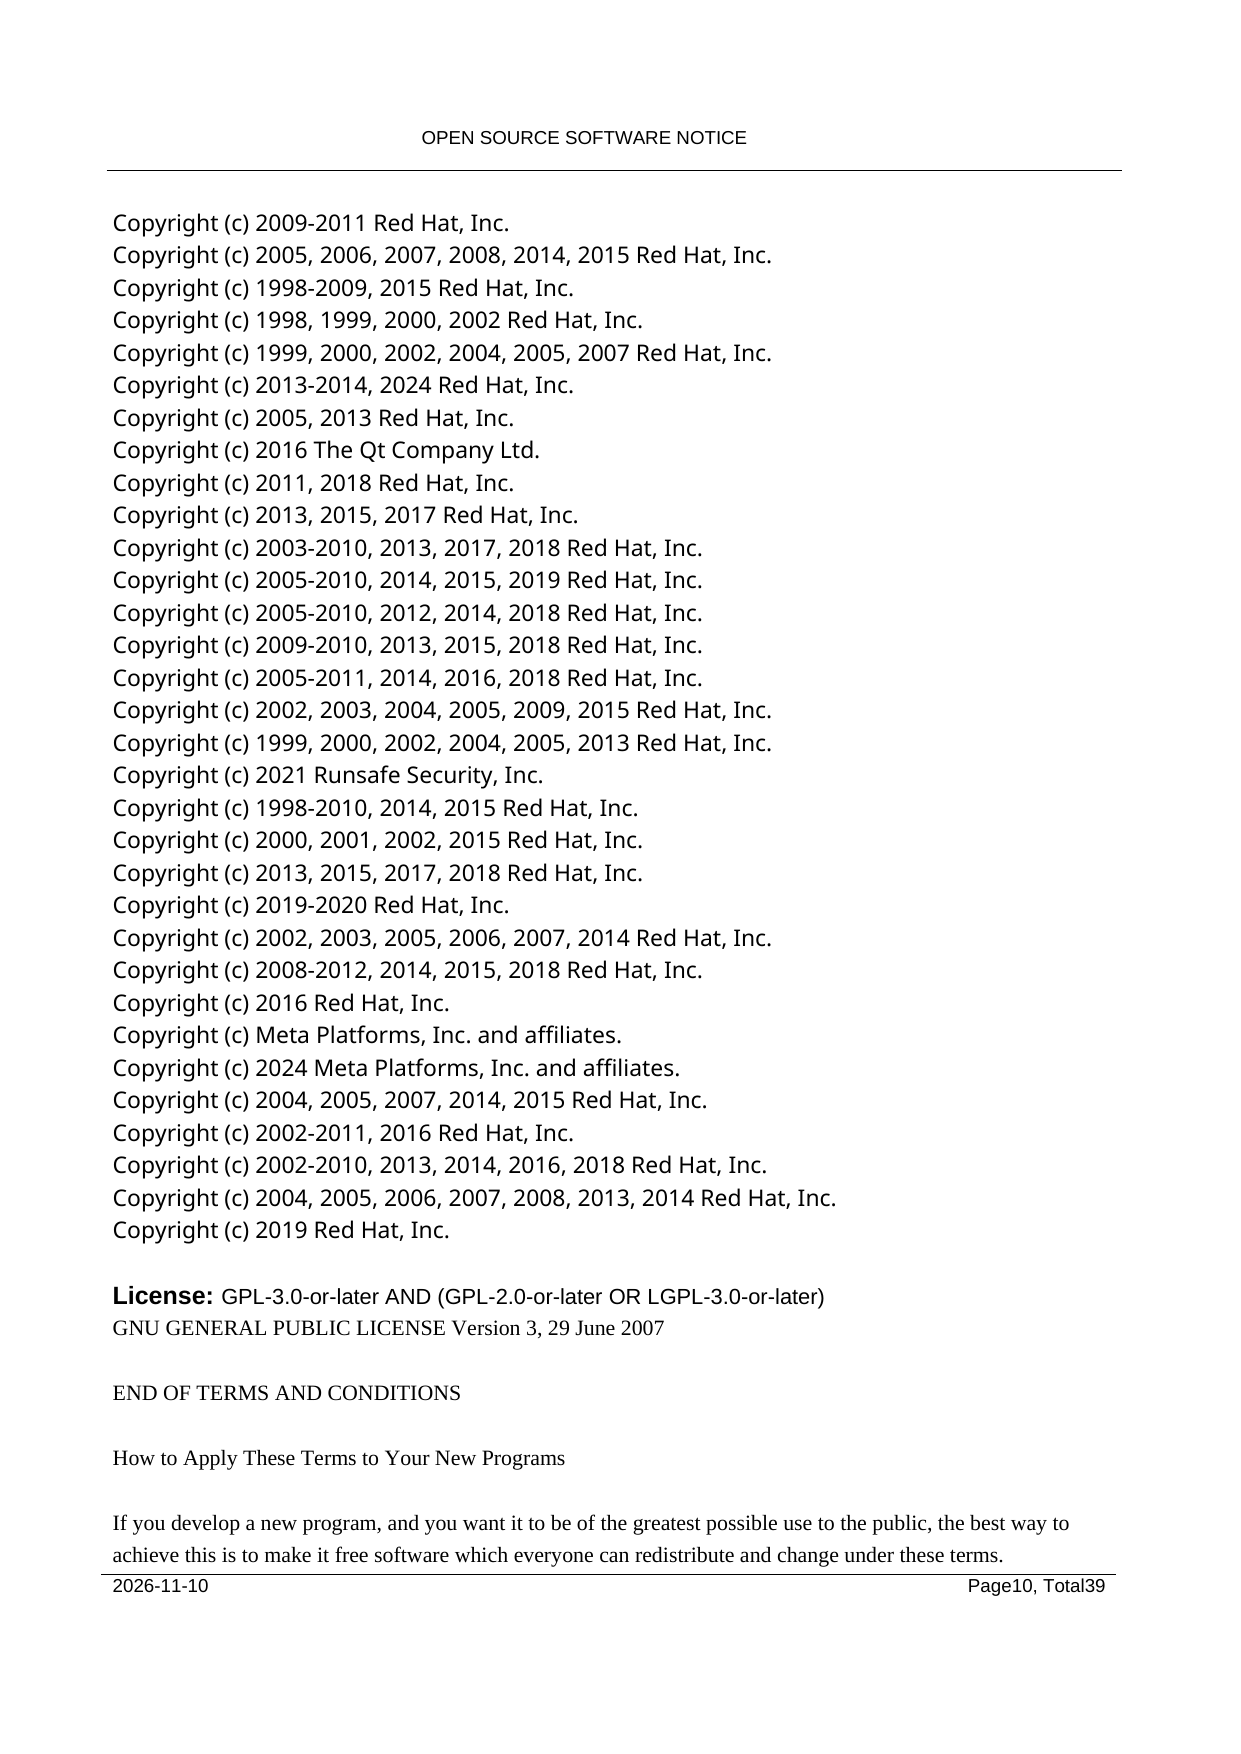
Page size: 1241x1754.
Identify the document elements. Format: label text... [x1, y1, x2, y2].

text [112, 206, 1128, 1279]
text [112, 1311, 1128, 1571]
text License: GPL-3.0-or-later AND (GPL-2.0-or-later OR LGPL-3.0-or-later) [112, 1279, 1128, 1311]
